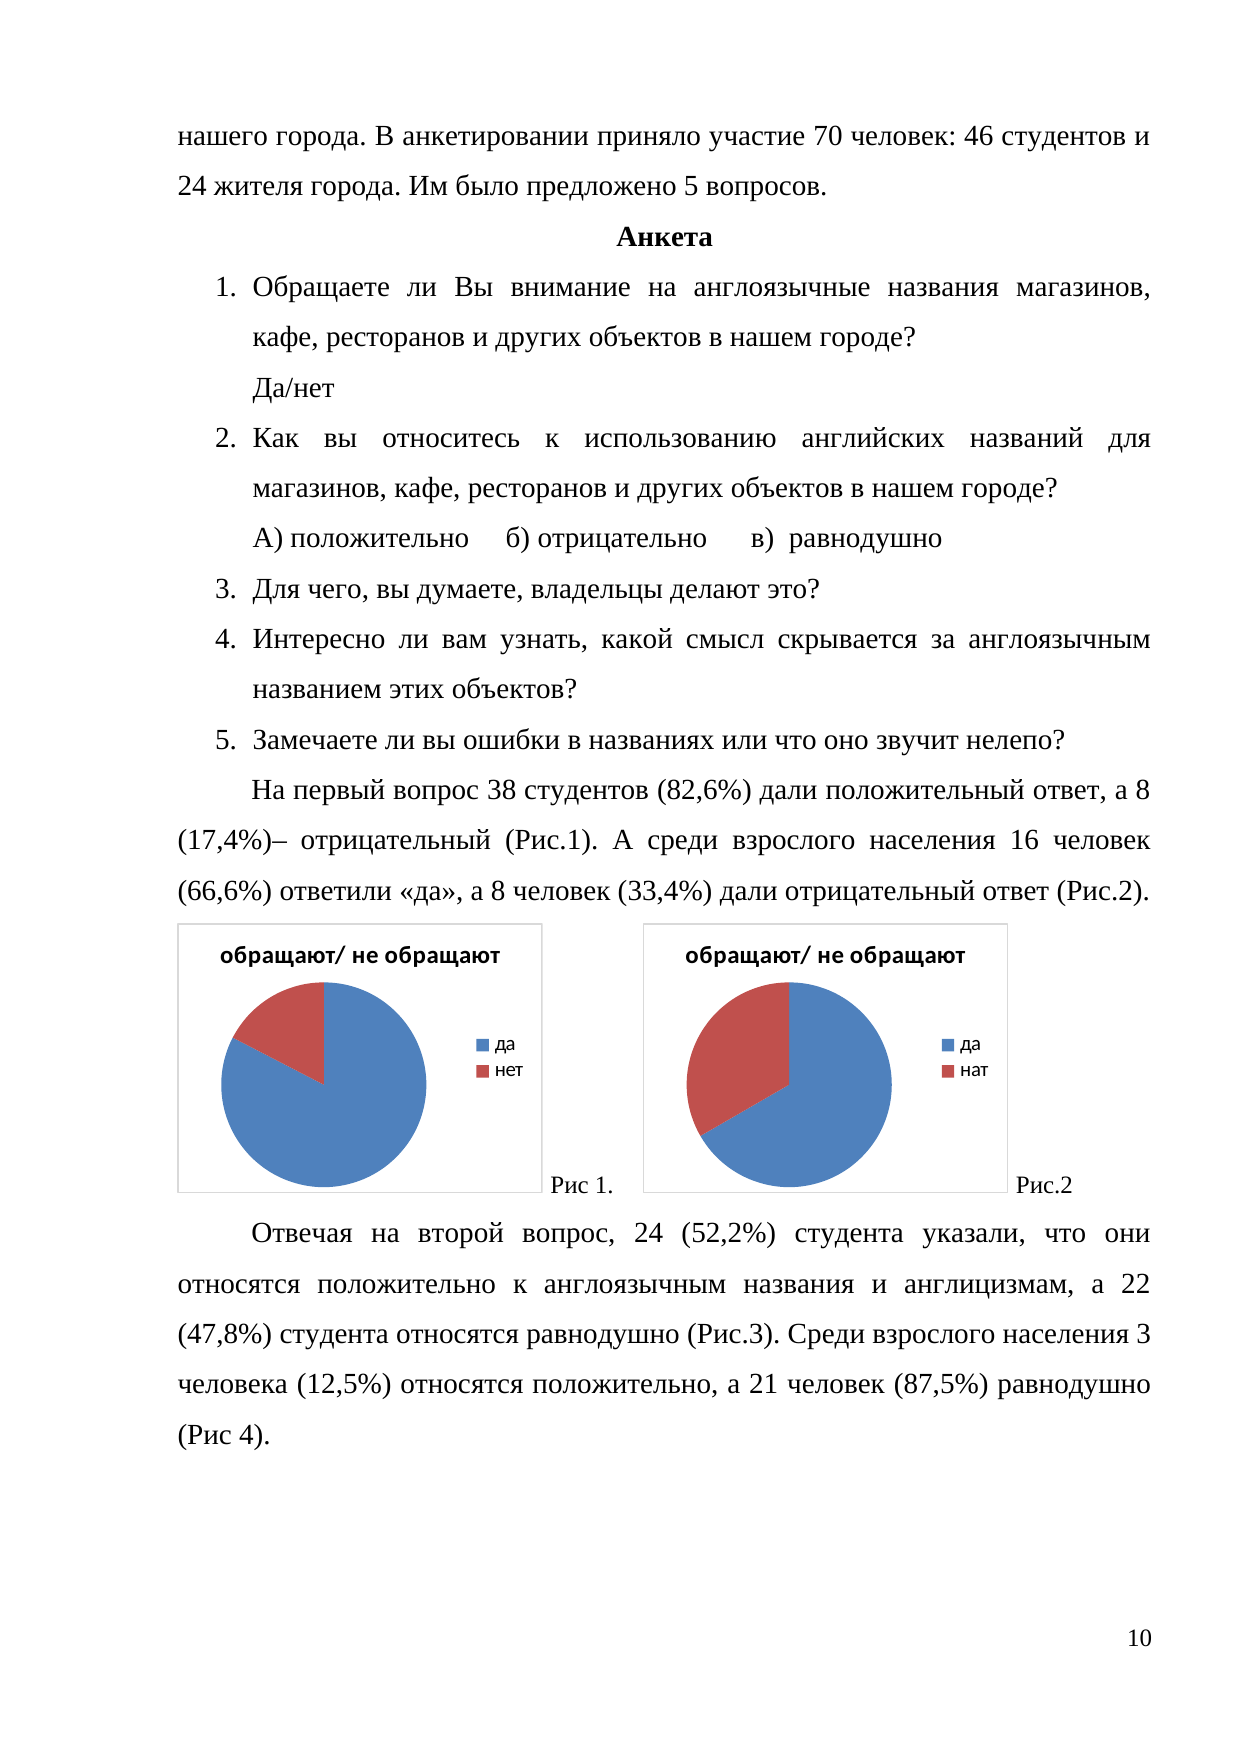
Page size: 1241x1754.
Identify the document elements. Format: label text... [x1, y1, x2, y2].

text Отвечая на второй вопрос, 24 (52,2%) студента указали, что они относятся положительно к англоязычным названия и англицизмам, а 22 (47,8%) студента относятся равнодушно (Рис.3). Среди взрослого населения 3 человека (12,5%) относятся положительно, а 21 человек (87,5%) равнодушно (Рис 4). [177, 1216, 1152, 1450]
text Рис 1. Рис.2 [177, 923, 1152, 1199]
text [177, 118, 1152, 202]
list Обращаете ли Вы внимание на англоязычные названия магазинов, кафе, ресторанов и других объектов в нашем городе? [215, 269, 1152, 353]
list Замечаете ли вы ошибки в названиях или что оно звучит нелепо? [215, 722, 1152, 755]
list Интересно ли вам узнать, какой смысл скрывается за англоязычным названием этих объектов? [215, 621, 1152, 705]
text Анкета [177, 219, 1152, 252]
list Для чего, вы думаете, владельцы делают это? [215, 571, 1152, 604]
text Да/нет [252, 370, 1152, 403]
text А) положительно б) отрицательно в) равнодушно [252, 521, 1152, 554]
list Как вы относитесь к использованию английских названий для магазинов, кафе, ресторанов и других объектов в нашем городе? [215, 420, 1152, 504]
text На первый вопрос 38 студентов (82,6%) дали положительный ответ, а 8 (17,4%)– отрицательный (Рис.1). А среди взрослого населения 16 человек (66,6%) ответили «да», а 8 человек (33,4%) дали отрицательный ответ (Рис.2). [177, 772, 1152, 906]
